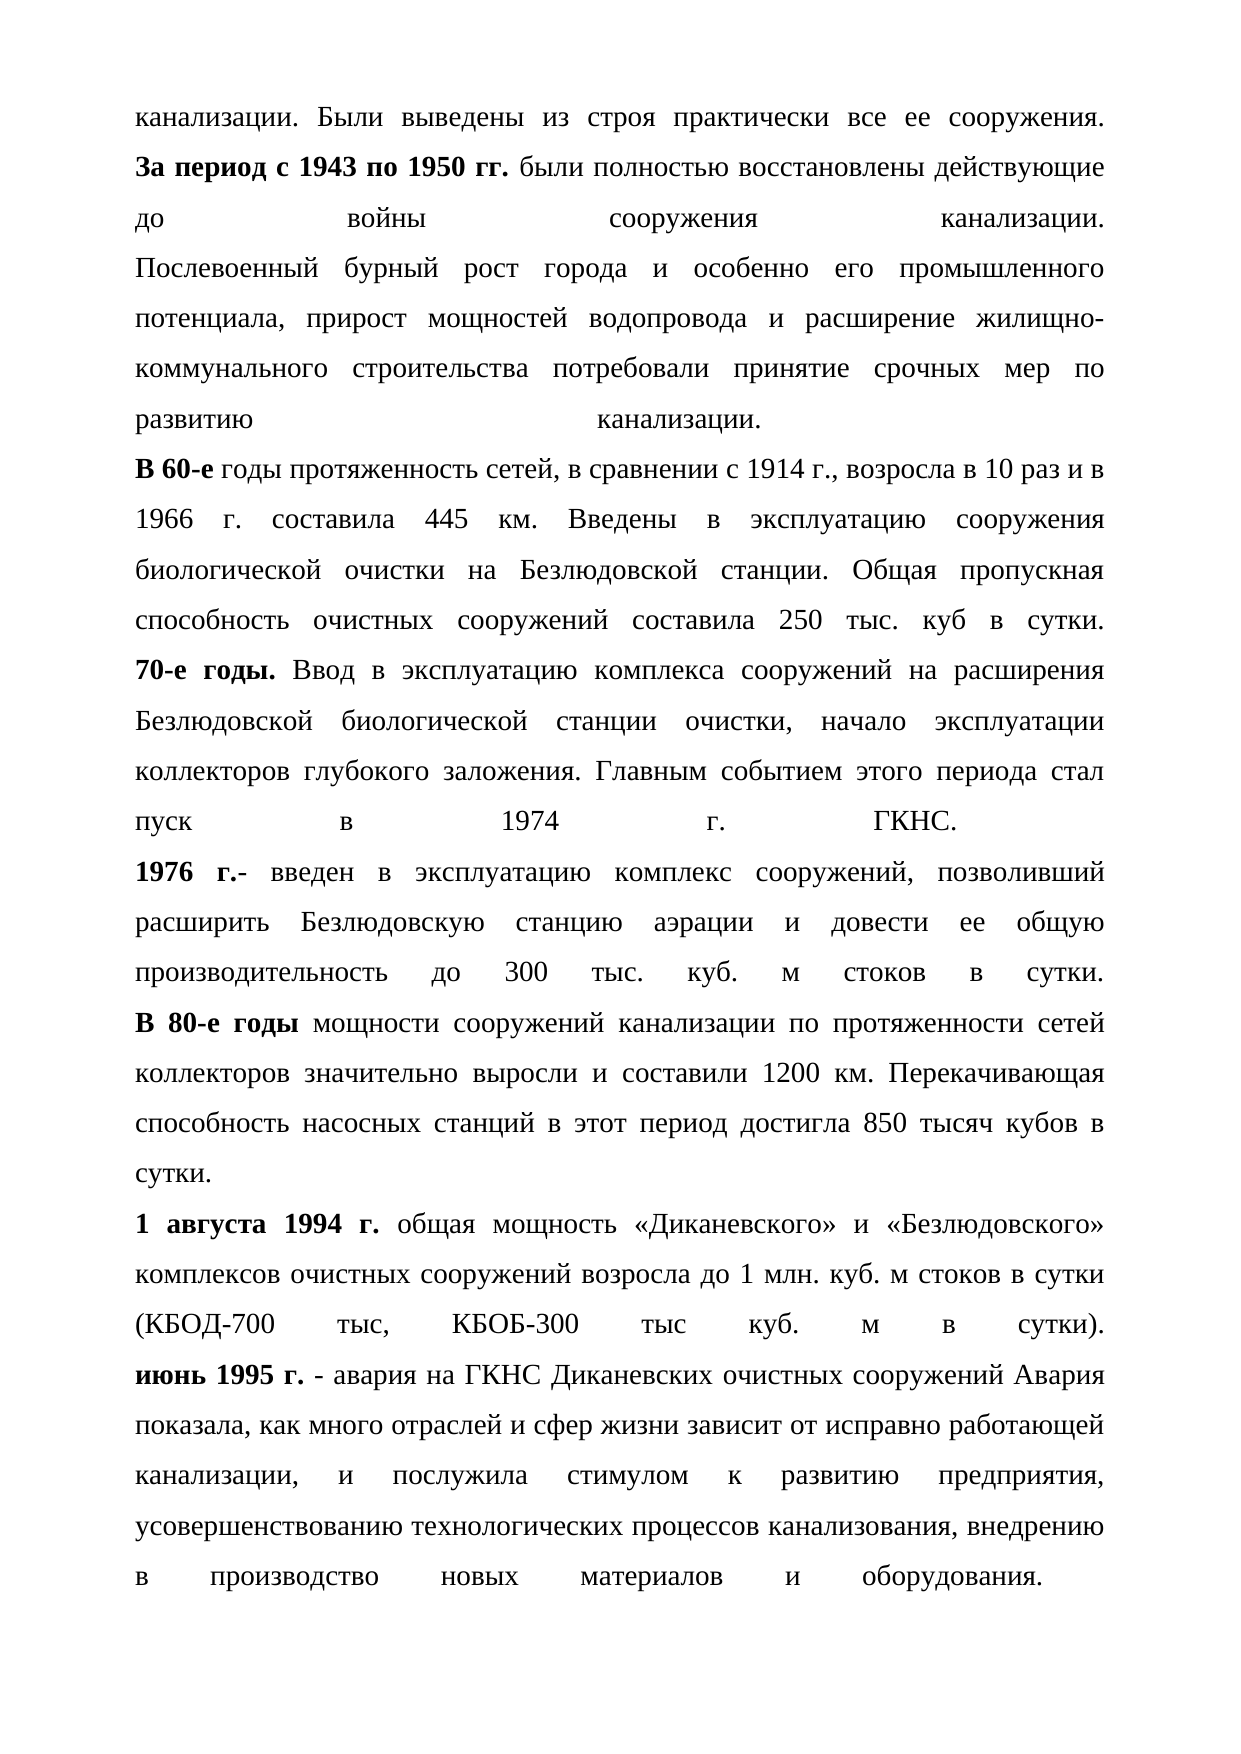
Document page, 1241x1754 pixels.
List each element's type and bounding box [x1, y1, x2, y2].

text [135, 99, 1105, 1592]
